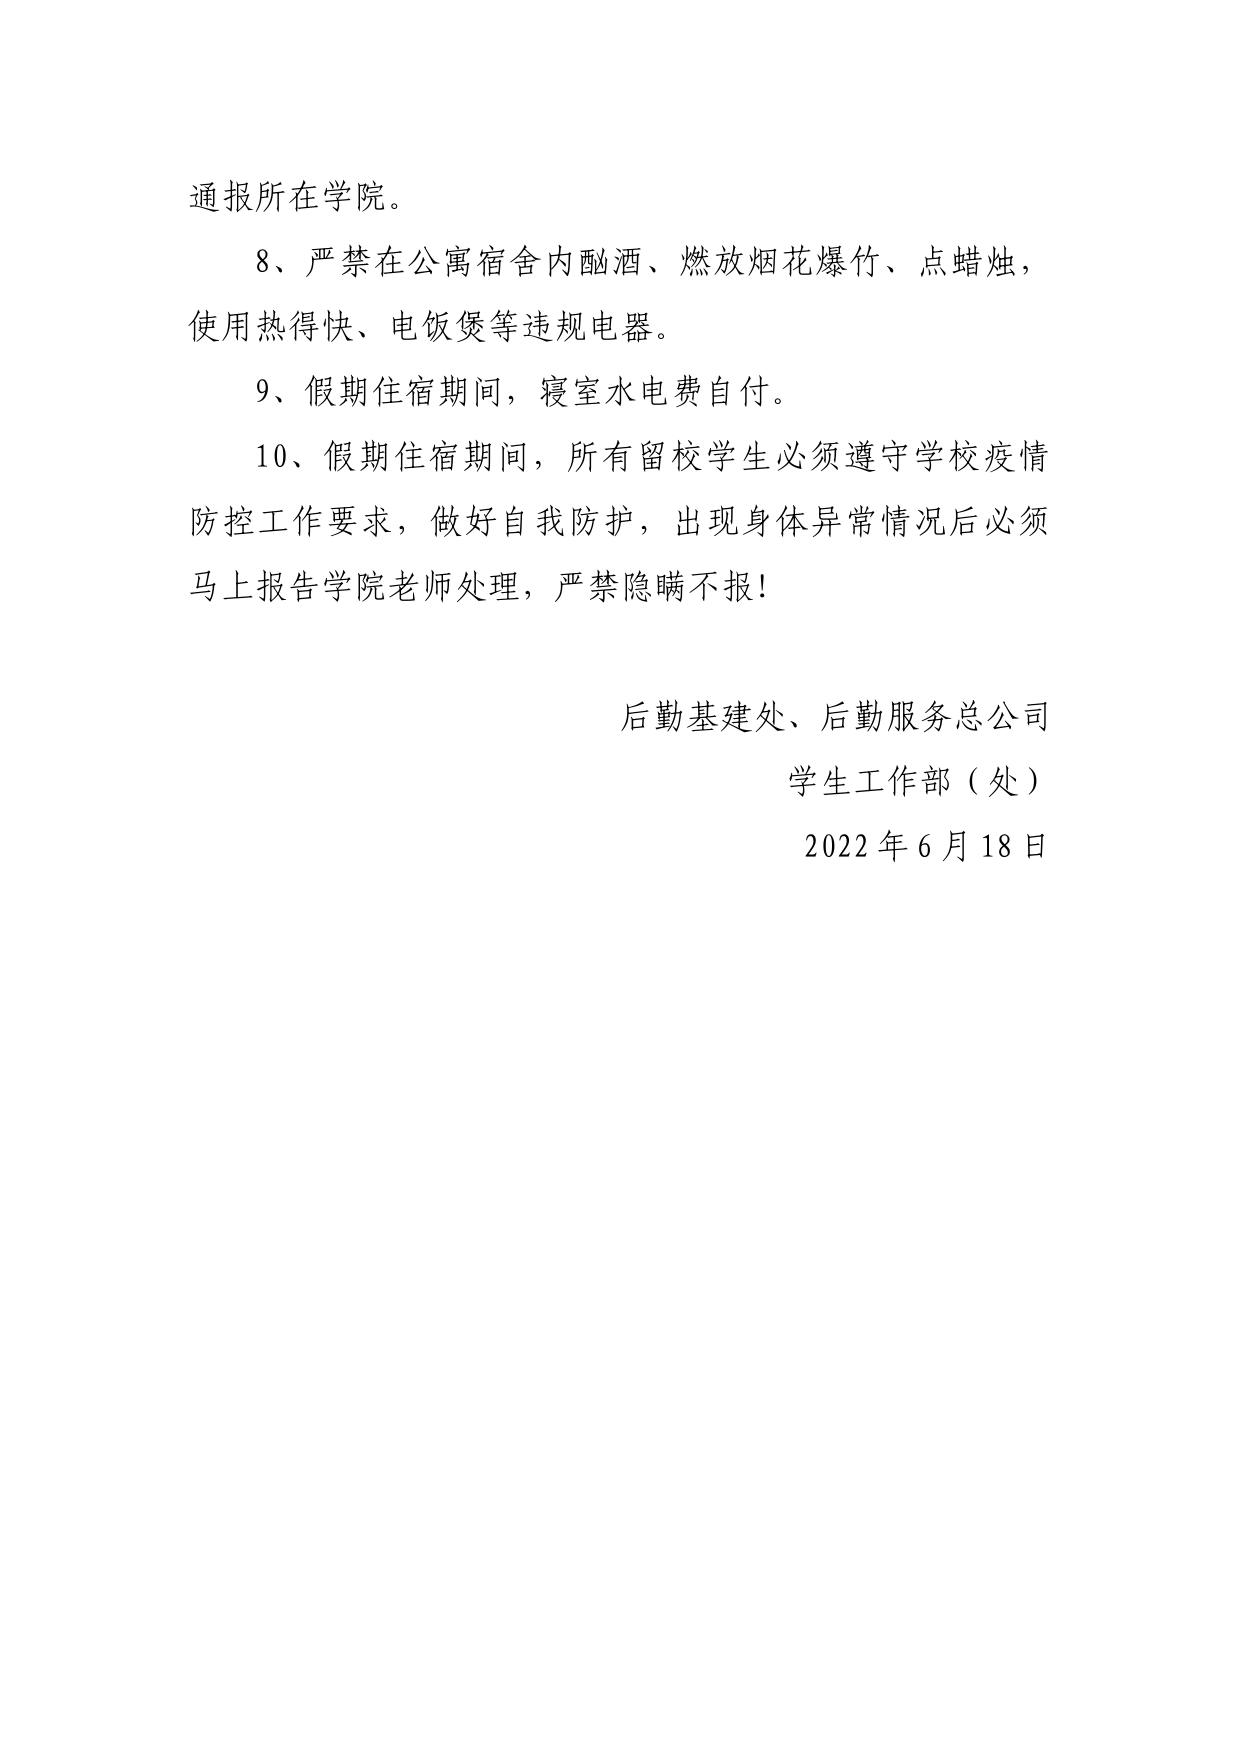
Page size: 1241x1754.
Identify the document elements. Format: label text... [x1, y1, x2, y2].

text 10、假期住宿期间，所有留校学生必须遵守学校疫情防控工作要求，做好自我防护，出现身体异常情况后必须马上报告学院老师处理，严禁隐瞒不报！ [187, 422, 1053, 617]
text 9、假期住宿期间，寝室水电费自付。 [187, 357, 1053, 422]
text 后勤基建处、后勤服务总公司 [187, 682, 1053, 747]
text 2022年6月18日 [187, 812, 1053, 877]
text 学生工作部（处） [187, 747, 1053, 812]
text 8、严禁在公寓宿舍内酗酒、燃放烟花爆竹、点蜡烛，使用热得快、电饭煲等违规电器。 [187, 227, 1053, 357]
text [187, 162, 1053, 227]
